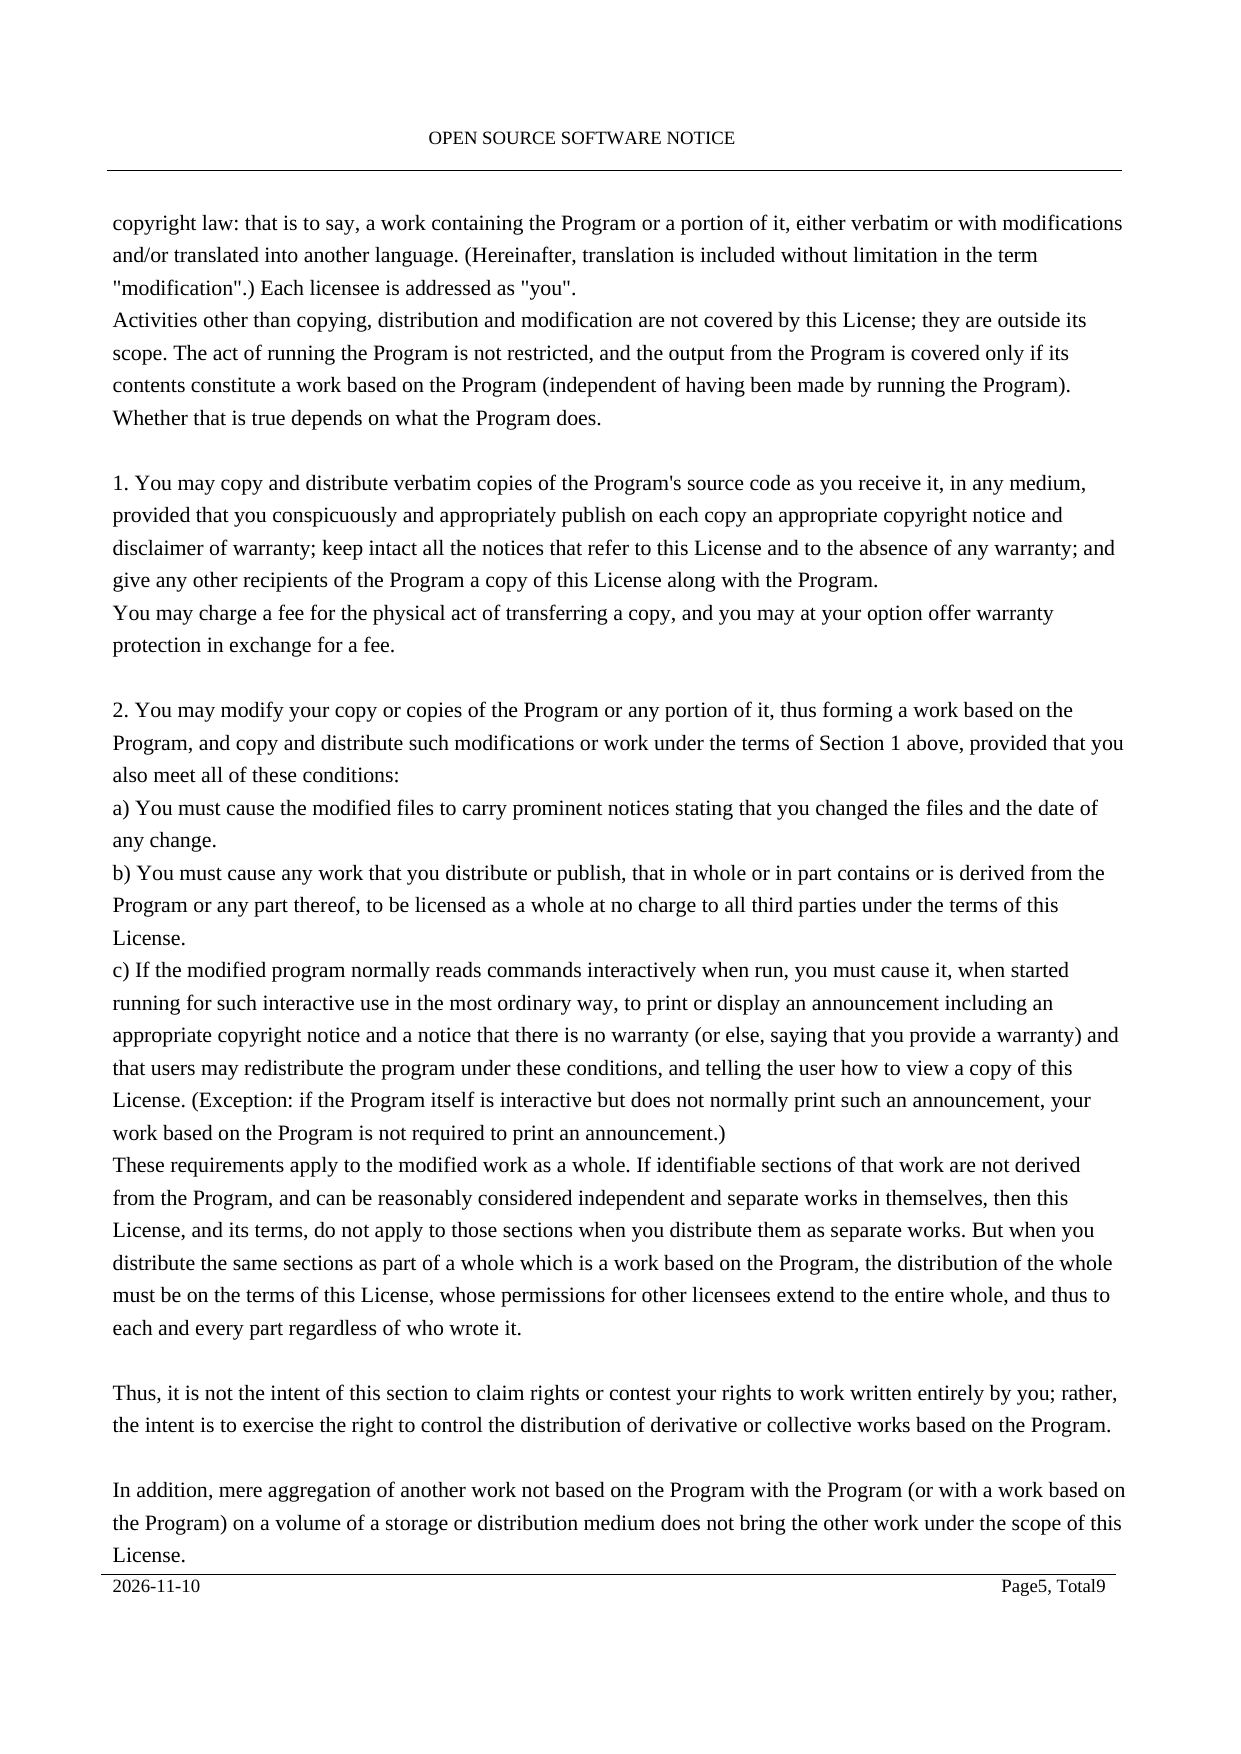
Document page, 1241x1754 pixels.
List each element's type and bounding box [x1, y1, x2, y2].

text [112, 206, 1128, 1571]
